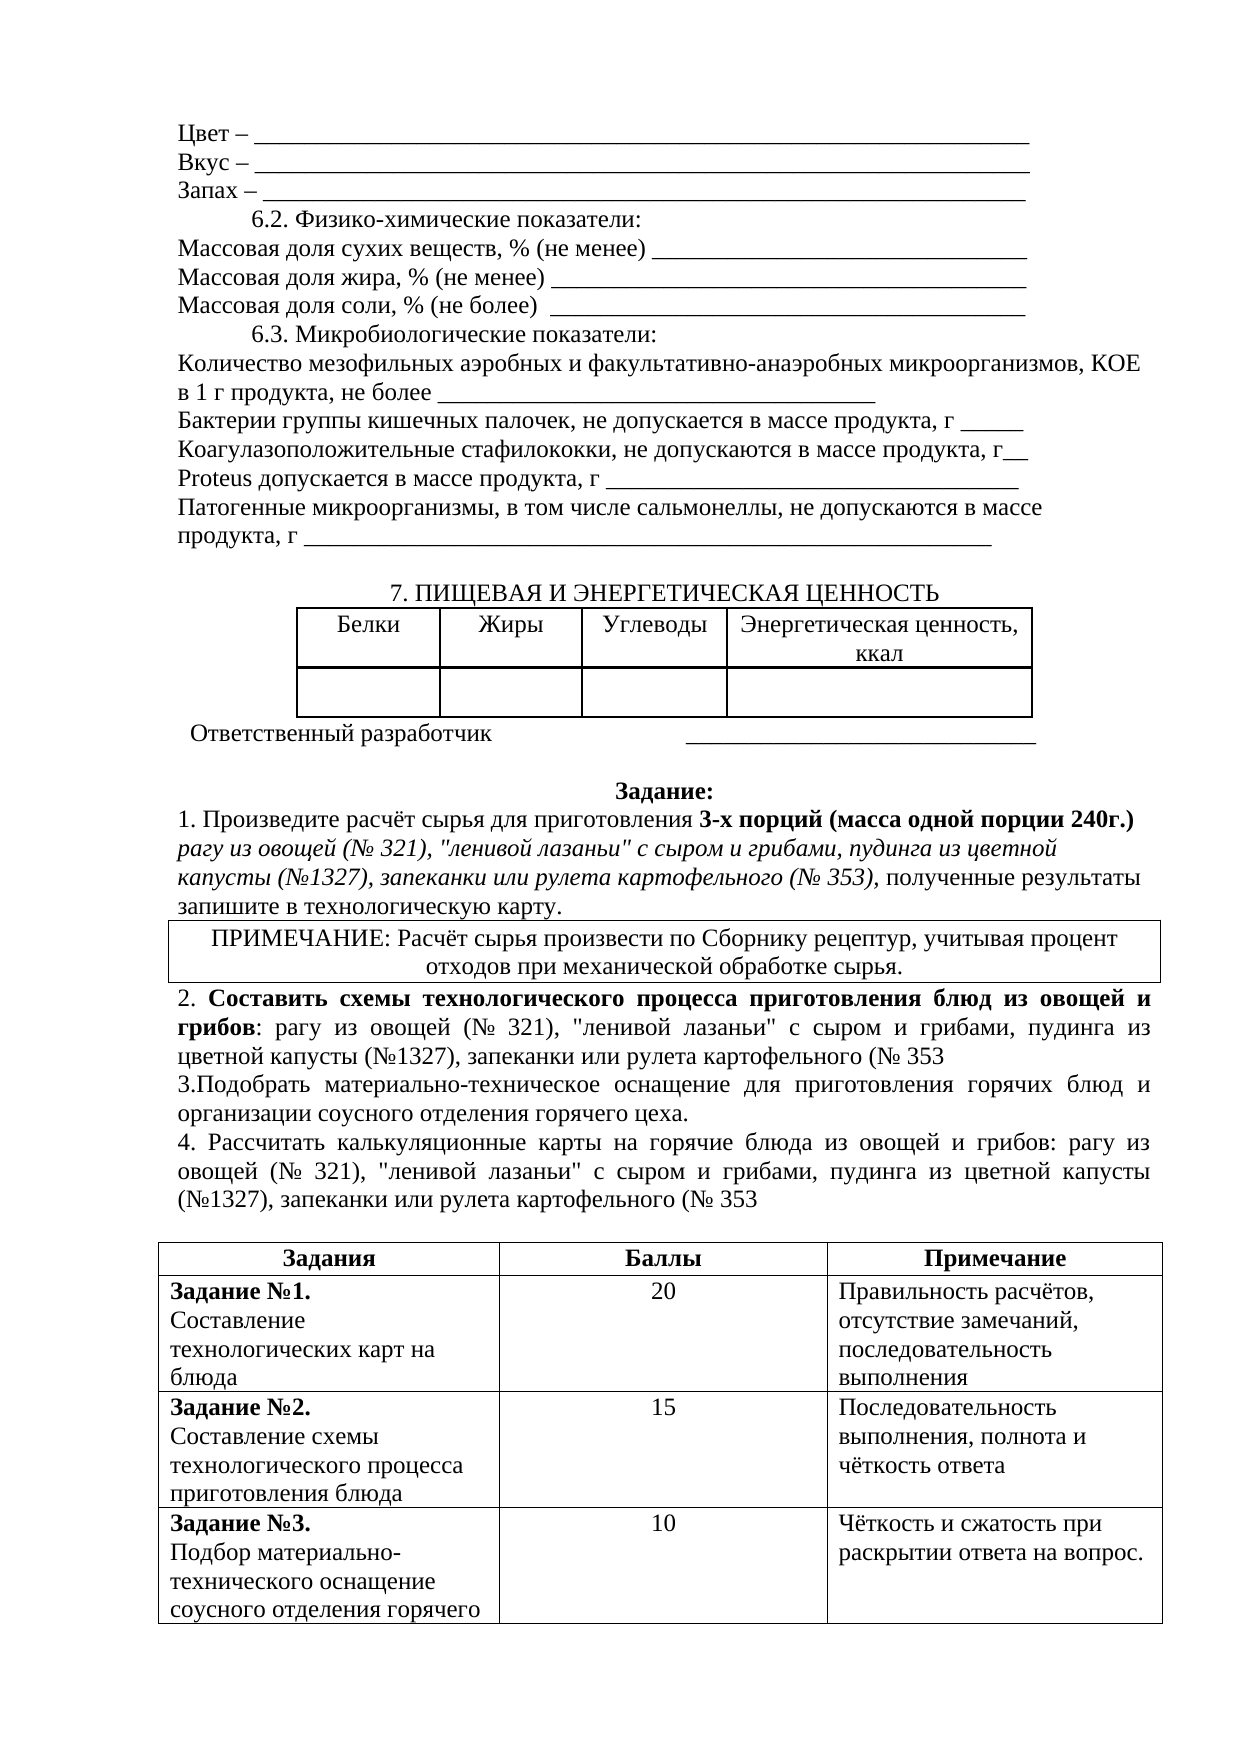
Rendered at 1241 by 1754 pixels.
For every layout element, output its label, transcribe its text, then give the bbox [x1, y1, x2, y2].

text Задание: [177, 776, 1152, 804]
text Proteus допускается в массе продукта, г _________________________________ [177, 463, 1152, 492]
text Массовая доля сухих веществ, % (не менее) ______________________________ [177, 233, 1152, 262]
table_header Углеводы [583, 609, 726, 666]
table_cell [441, 669, 581, 716]
text Ответственный разработчик ____________________________ [177, 718, 1152, 747]
table_cell Правильность расчётов, отсутствие замечаний, последовательность выполнения [828, 1276, 1162, 1391]
text 4. Рассчитать калькуляционные карты на горячие блюда из овощей и грибов: рагу из овощей (№ 321), "ленивой лазаньи" с сыром и грибами, пудинга из цветной капусты (№1327), запеканки или рулета картофельного (№ 353 [177, 1127, 1152, 1213]
table_cell [583, 669, 726, 716]
table_cell Задание №1. Составление технологических карт на блюда [159, 1276, 499, 1391]
table_header Баллы [500, 1243, 827, 1275]
table_cell Задание №2. Составление схемы технологического процесса приготовления блюда [159, 1392, 499, 1507]
text 1. Произведите расчёт сырья для приготовления 3-х порций (масса одной порции 240г.) рагу из овощей (№ 321), "ленивой лазаньи" с сыром и грибами, пудинга из цветной капусты (№1327), запеканки или рулета картофельного (№ 353), полученные результаты запишите в технологическую карту. [177, 804, 1152, 919]
text 3.Подобрать материально-техническое оснащение для приготовления горячих блюд и организации соусного отделения горячего цеха. [177, 1069, 1152, 1127]
text Запах – _____________________________________________________________ [177, 176, 1152, 204]
text Бактерии группы кишечных палочек, не допускается в массе продукта, г _____ [177, 406, 1152, 434]
table_cell Последовательность выполнения, полнота и чёткость ответа [828, 1392, 1162, 1507]
text Цвет – ______________________________________________________________ [177, 118, 1152, 147]
table_header Энергетическая ценность, ккал [728, 609, 1031, 666]
table_cell [728, 669, 1031, 716]
table_cell 10 [500, 1508, 827, 1623]
text ПРИМЕЧАНИЕ: Расчёт сырья произвести по Сборнику рецептур, учитывая процент отходов при механической обработке сырья. [169, 921, 1160, 982]
table_header Примечание [828, 1243, 1162, 1275]
table_header Задания [159, 1243, 499, 1275]
text 6.2. Физико-химические показатели: [177, 204, 1152, 233]
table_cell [828, 1508, 1162, 1623]
text Коагулазоположительные стафилококки, не допускаются в массе продукта, г__ [177, 434, 1152, 463]
text 7. ПИЩЕВАЯ И ЭНЕРГЕТИЧЕСКАЯ ЦЕННОСТЬ [177, 578, 1152, 607]
text 6.3. Микробиологические показатели: [177, 319, 1152, 348]
text Массовая доля жира, % (не менее) ______________________________________ [177, 262, 1152, 291]
text Патогенные микроорганизмы, в том числе сальмонеллы, не допускаются в массе продукта, г _______________________________________________________ [177, 492, 1152, 549]
text Количество мезофильных аэробных и факультативно-анаэробных микроорганизмов, КОЕ в 1 г продукта, не более ___________________________________ [177, 348, 1152, 406]
table_cell 20 [500, 1276, 827, 1391]
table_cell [159, 1508, 499, 1623]
table_cell [298, 669, 439, 716]
table_header Жиры [441, 609, 581, 666]
table_cell 15 [500, 1392, 827, 1507]
text Вкус – ______________________________________________________________ [177, 147, 1152, 176]
text Массовая доля соли, % (не более) ______________________________________ [177, 291, 1152, 319]
text 2. Составить схемы технологического процесса приготовления блюд из овощей и грибов: рагу из овощей (№ 321), "ленивой лазаньи" с сыром и грибами, пудинга из цветной капусты (№1327), запеканки или рулета картофельного (№ 353 [177, 983, 1152, 1069]
table_header Белки [298, 609, 439, 666]
